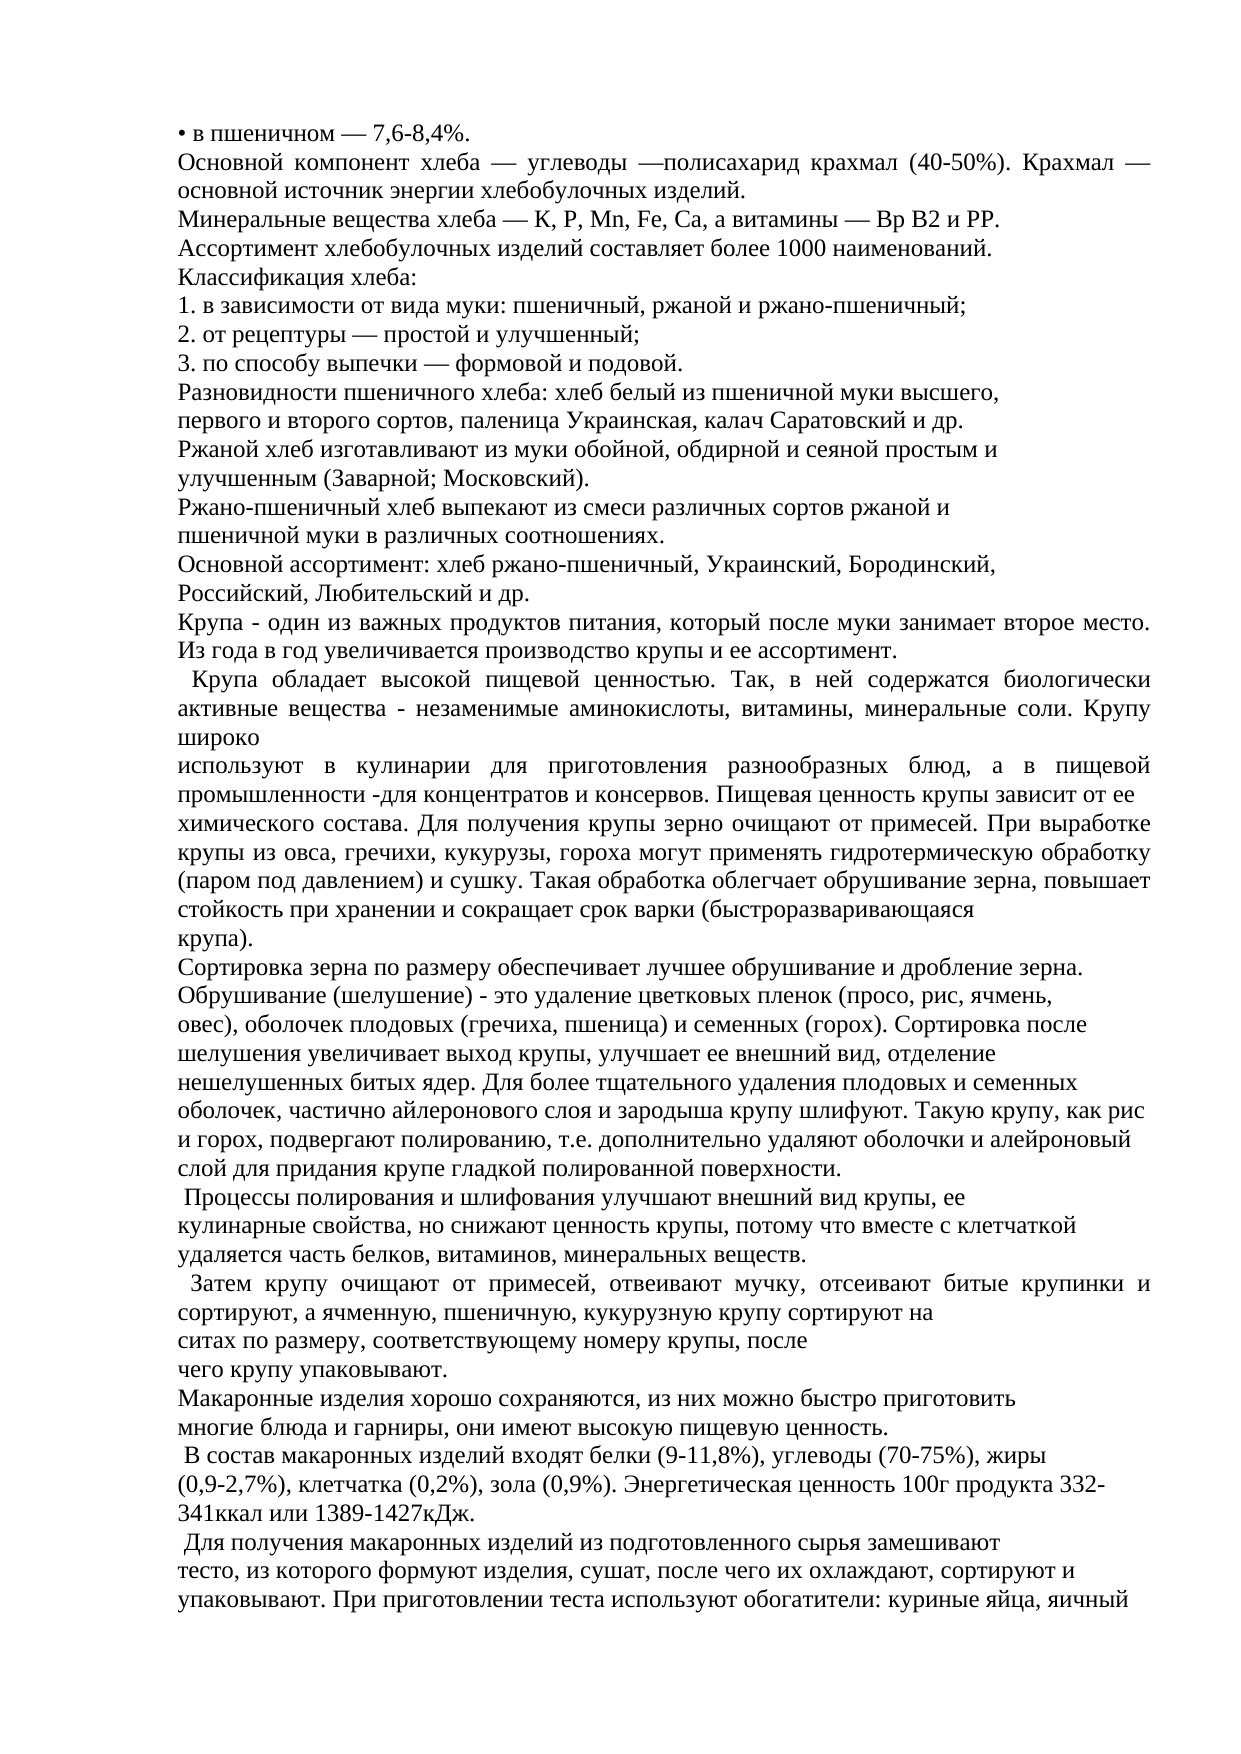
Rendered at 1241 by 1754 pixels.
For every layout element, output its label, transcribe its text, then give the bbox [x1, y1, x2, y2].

text 2. от рецептуры — простой и улучшенный; [177, 319, 1152, 348]
text Макаронные изделия хорошо сохраняются, из них можно быстро приготовить [177, 1383, 1152, 1412]
text 341ккал или 1389-1427кДж. [177, 1498, 1152, 1527]
text оболочек, частично айлеронового слоя и зародыша крупу шлифуют. Такую крупу, как рис [177, 1096, 1152, 1124]
text Разновидности пшеничного хлеба: хлеб белый из пшеничной муки высшего, [177, 377, 1152, 406]
text нешелушенных битых ядер. Для более тщательного удаления плодовых и семенных [177, 1067, 1152, 1096]
text (0,9-2,7%), клетчатка (0,2%), зола (0,9%). Энергетическая ценность 100г продукта 332- [177, 1469, 1152, 1498]
text используют в кулинарии для приготовления разнообразных блюд, а в пищевой промышленности -для концентратов и консервов. Пищевая ценность крупы зависит от ее [177, 751, 1152, 808]
text Минеральные вещества хлеба — К, Р, Mn, Fe, Са, а витамины — Вр В2 и PP. [177, 204, 1152, 233]
text 1. в зависимости от вида муки: пшеничный, ржаной и ржано-пшеничный; [177, 291, 1152, 319]
text кулинарные свойства, но снижают ценность крупы, потому что вместе с клетчаткой [177, 1211, 1152, 1239]
text и горох, подвергают полированию, т.е. дополнительно удаляют оболочки и алейроновый [177, 1124, 1152, 1153]
text Обрушивание (шелушение) - это удаление цветковых пленок (просо, рис, ячмень, [177, 981, 1152, 1009]
text овес), оболочек плодовых (гречиха, пшеница) и семенных (горох). Сортировка после [177, 1009, 1152, 1038]
text тесто, из которого формуют изделия, сушат, после чего их охлаждают, сортируют и [177, 1556, 1152, 1584]
text • в пшеничном — 7,6-8,4%. [177, 118, 1152, 147]
text удаляется часть белков, витаминов, минеральных веществ. [177, 1239, 1152, 1268]
text упаковывают. При приготовлении теста используют обогатители: куриные яйца, яичный [177, 1584, 1152, 1613]
text слой для придания крупе гладкой полированной поверхности. [177, 1153, 1152, 1182]
text химического состава. Для получения крупы зерно очищают от примесей. При выработке крупы из овса, гречихи, кукурузы, гороха могут применять гидротермическую обработку (паром под давлением) и сушку. Такая обработка облегчает обрушивание зерна, повышает стойкость при хранении и сокращает срок варки (быстроразваривающаяся [177, 808, 1152, 923]
text улучшенным (Заварной; Московский). [177, 463, 1152, 492]
text Основной ассортимент: хлеб ржано-пшеничный, Украинский, Бородинский, [177, 549, 1152, 578]
text чего крупу упаковывают. [177, 1354, 1152, 1383]
text В состав макаронных изделий входят белки (9-11,8%), углеводы (70-75%), жиры [177, 1441, 1152, 1469]
text крупа). [177, 923, 1152, 952]
text Процессы полирования и шлифования улучшают внешний вид крупы, ее [177, 1182, 1152, 1211]
text Крупа обладает высокой пищевой ценностью. Так, в ней содержатся биологически активные вещества - незаменимые аминокислоты, витамины, минеральные соли. Крупу широко [177, 664, 1152, 751]
text шелушения увеличивает выход крупы, улучшает ее внешний вид, отделение [177, 1038, 1152, 1067]
text Ассортимент хлебобулочных изделий составляет более 1000 наименований. [177, 233, 1152, 262]
text первого и второго сортов, паленица Украинская, калач Саратовский и др. [177, 406, 1152, 434]
text Ржаной хлеб изготавливают из муки обойной, обдирной и сеяной простым и [177, 434, 1152, 463]
text Ржано-пшеничный хлеб выпекают из смеси различных сортов ржаной и [177, 492, 1152, 521]
text Затем крупу очищают от примесей, отвеивают мучку, отсеивают битые крупинки и сортируют, а ячменную, пшеничную, кукурузную крупу сортируют на [177, 1268, 1152, 1326]
text 3. по способу выпечки — формовой и подовой. [177, 348, 1152, 377]
text пшеничной муки в различных соотношениях. [177, 521, 1152, 549]
text Крупа - один из важных продуктов питания, который после муки занимает второе место. Из года в год увеличивается производство крупы и ее ассортимент. [177, 607, 1152, 664]
text ситах по размеру, соответствующему номеру крупы, после [177, 1326, 1152, 1354]
text многие блюда и гарниры, они имеют высокую пищевую ценность. [177, 1412, 1152, 1441]
text Для получения макаронных изделий из подготовленного сырья замешивают [177, 1527, 1152, 1556]
text Классификация хлеба: [177, 262, 1152, 291]
text Российский, Любительский и др. [177, 578, 1152, 607]
text Сортировка зерна по размеру обеспечивает лучшее обрушивание и дробление зерна. [177, 952, 1152, 981]
text Основной компонент хлеба — углеводы —полисахарид крахмал (40-50%). Крахмал — основной источник энергии хлебобулочных изделий. [177, 147, 1152, 204]
